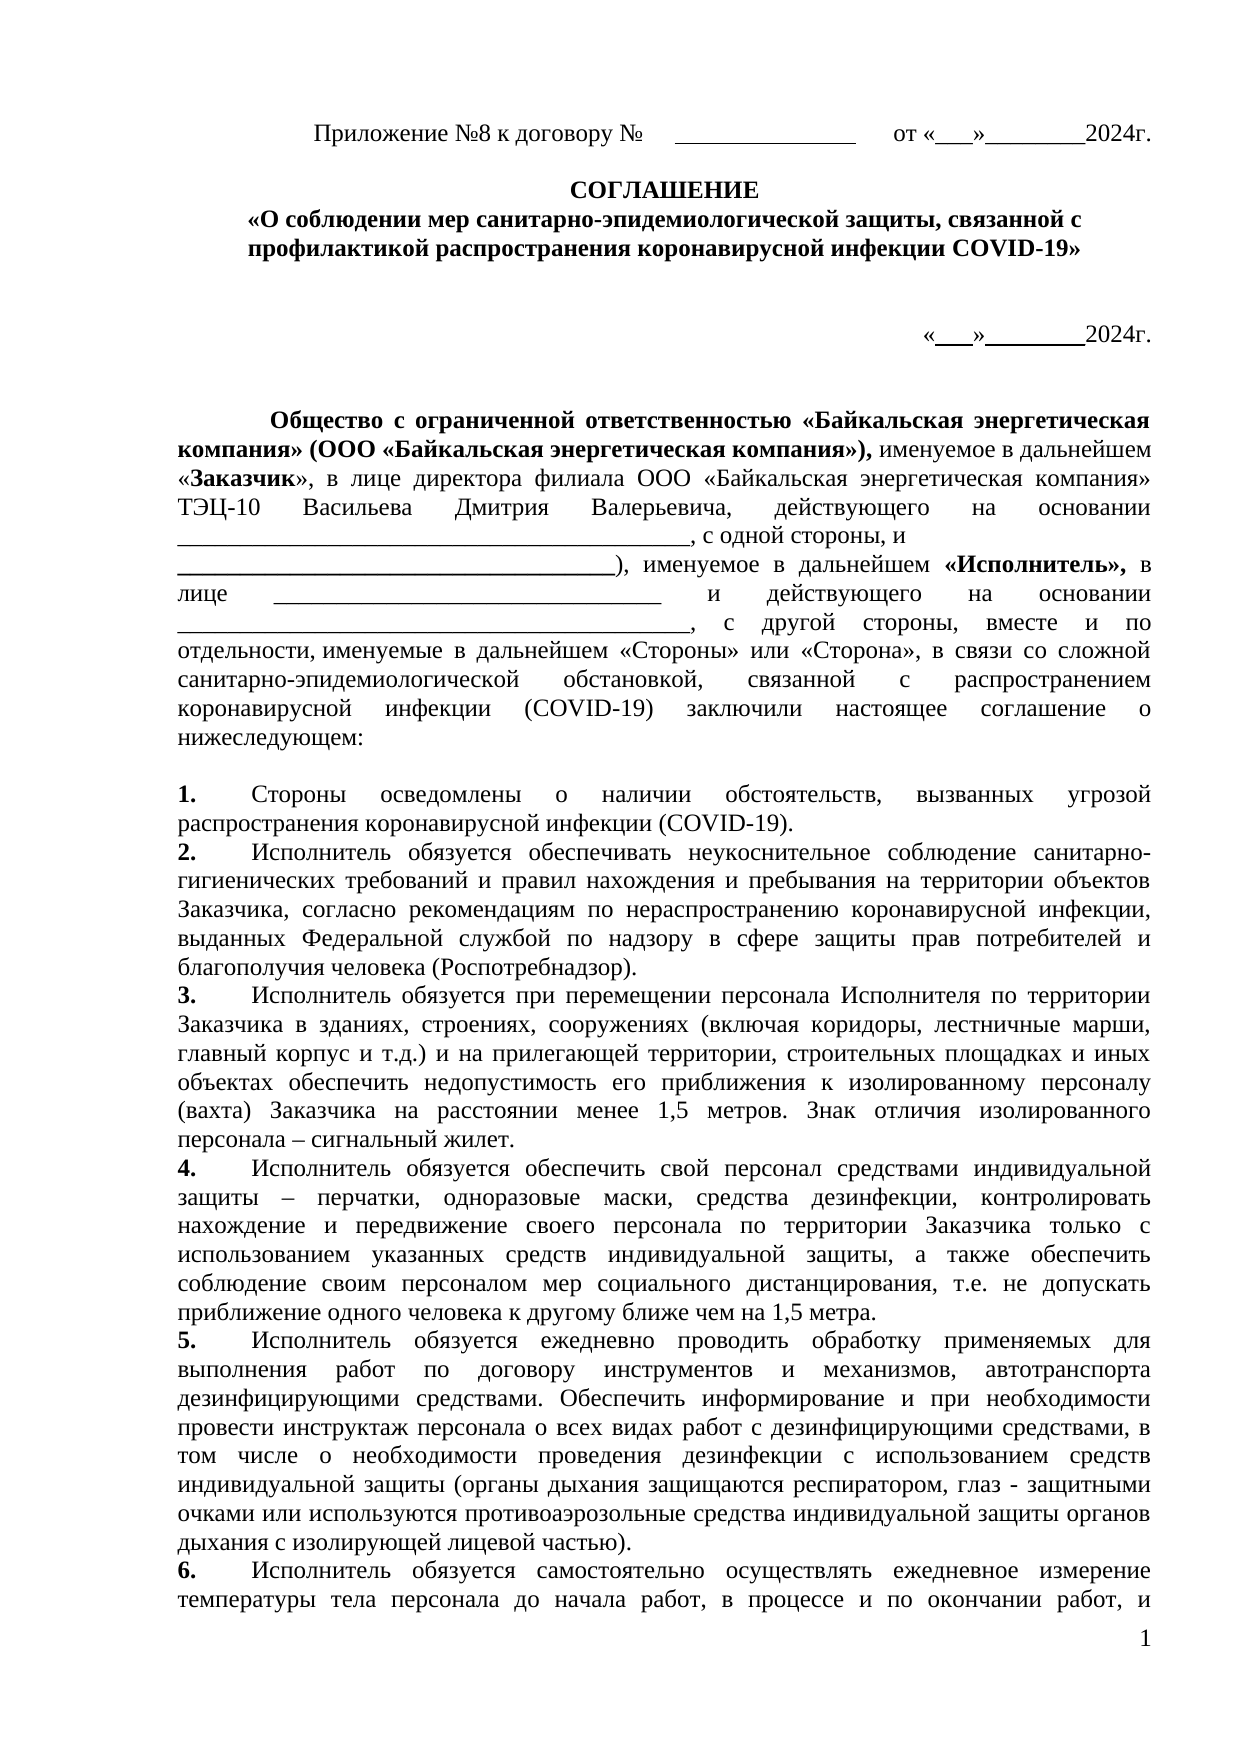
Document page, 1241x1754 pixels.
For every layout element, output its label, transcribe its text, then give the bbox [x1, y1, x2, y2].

text Общество с ограниченной ответственностью «Байкальская энергетическая компания» (ООО «Байкальская энергетическая компания»), именуемое в дальнейшем «Заказчик», в лице директора филиала ООО «Байкальская энергетическая компания» ТЭЦ-10 Васильева Дмитрия Валерьевича, действующего на основании _________________________________________, с одной стороны, и [177, 406, 1152, 549]
list Исполнитель обязуется ежедневно проводить обработку применяемых для выполнения работ по договору инструментов и механизмов, автотранспорта дезинфицирующими средствами. Обеспечить информирование и при необходимости провести инструктаж персонала о всех видах работ с дезинфицирующими средствами, в том числе о необходимости проведения дезинфекции с использованием средств индивидуальной защиты (органы дыхания защищаются респиратором, глаз - защитными очками или используются противоаэрозольные средства индивидуальной защиты органов дыхания с изолирующей лицевой частью). [177, 1326, 1152, 1556]
text «___»________2024г. [177, 319, 1152, 348]
text «О соблюдении мер санитарно-эпидемиологической защиты, связанной с профилактикой распространения коронавирусной инфекции COVID-19» [177, 204, 1152, 262]
list Исполнитель обязуется обеспечивать неукоснительное соблюдение санитарно-гигиенических требований и правил нахождения и пребывания на территории объектов Заказчика, согласно рекомендациям по нераспространению коронавирусной инфекции, выданных Федеральной службой по надзору в сфере защиты прав потребителей и благополучия человека (Роспотребнадзор). [177, 837, 1152, 981]
list Стороны осведомлены о наличии обстоятельств, вызванных угрозой распространения коронавирусной инфекции (COVID-19). [177, 779, 1152, 837]
list Исполнитель обязуется при перемещении персонала Исполнителя по территории Заказчика в зданиях, строениях, сооружениях (включая коридоры, лестничные марши, главный корпус и т.д.) и на прилегающей территории, строительных площадках и иных объектах обеспечить недопустимость его приближения к изолированному персоналу (вахта) Заказчика на расстоянии менее 1,5 метров. Знак отличия изолированного персонала – сигнальный жилет. [177, 981, 1152, 1153]
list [177, 1556, 1152, 1613]
text Приложение №8 к договору № от «___»________2024г. [177, 118, 1152, 147]
text СОГЛАШЕНИЕ [177, 176, 1152, 204]
text ___________________________________), именуемое в дальнейшем «Исполнитель», в лице _______________________________ и действующего на основании _________________________________________, с другой стороны, вместе и по отдельности, именуемые в дальнейшем «Стороны» или «Сторона», в связи со сложной санитарно-эпидемиологической обстановкой, связанной с распространением коронавирусной инфекции (COVID-19) заключили настоящее соглашение о нижеследующем: [177, 549, 1152, 751]
list Исполнитель обязуется обеспечить свой персонал средствами индивидуальной защиты – перчатки, одноразовые маски, средства дезинфекции, контролировать нахождение и передвижение своего персонала по территории Заказчика только с использованием указанных средств индивидуальной защиты, а также обеспечить соблюдение своим персоналом мер социального дистанцирования, т.е. не допускать приближение одного человека к другому ближе чем на 1,5 метра. [177, 1153, 1152, 1326]
